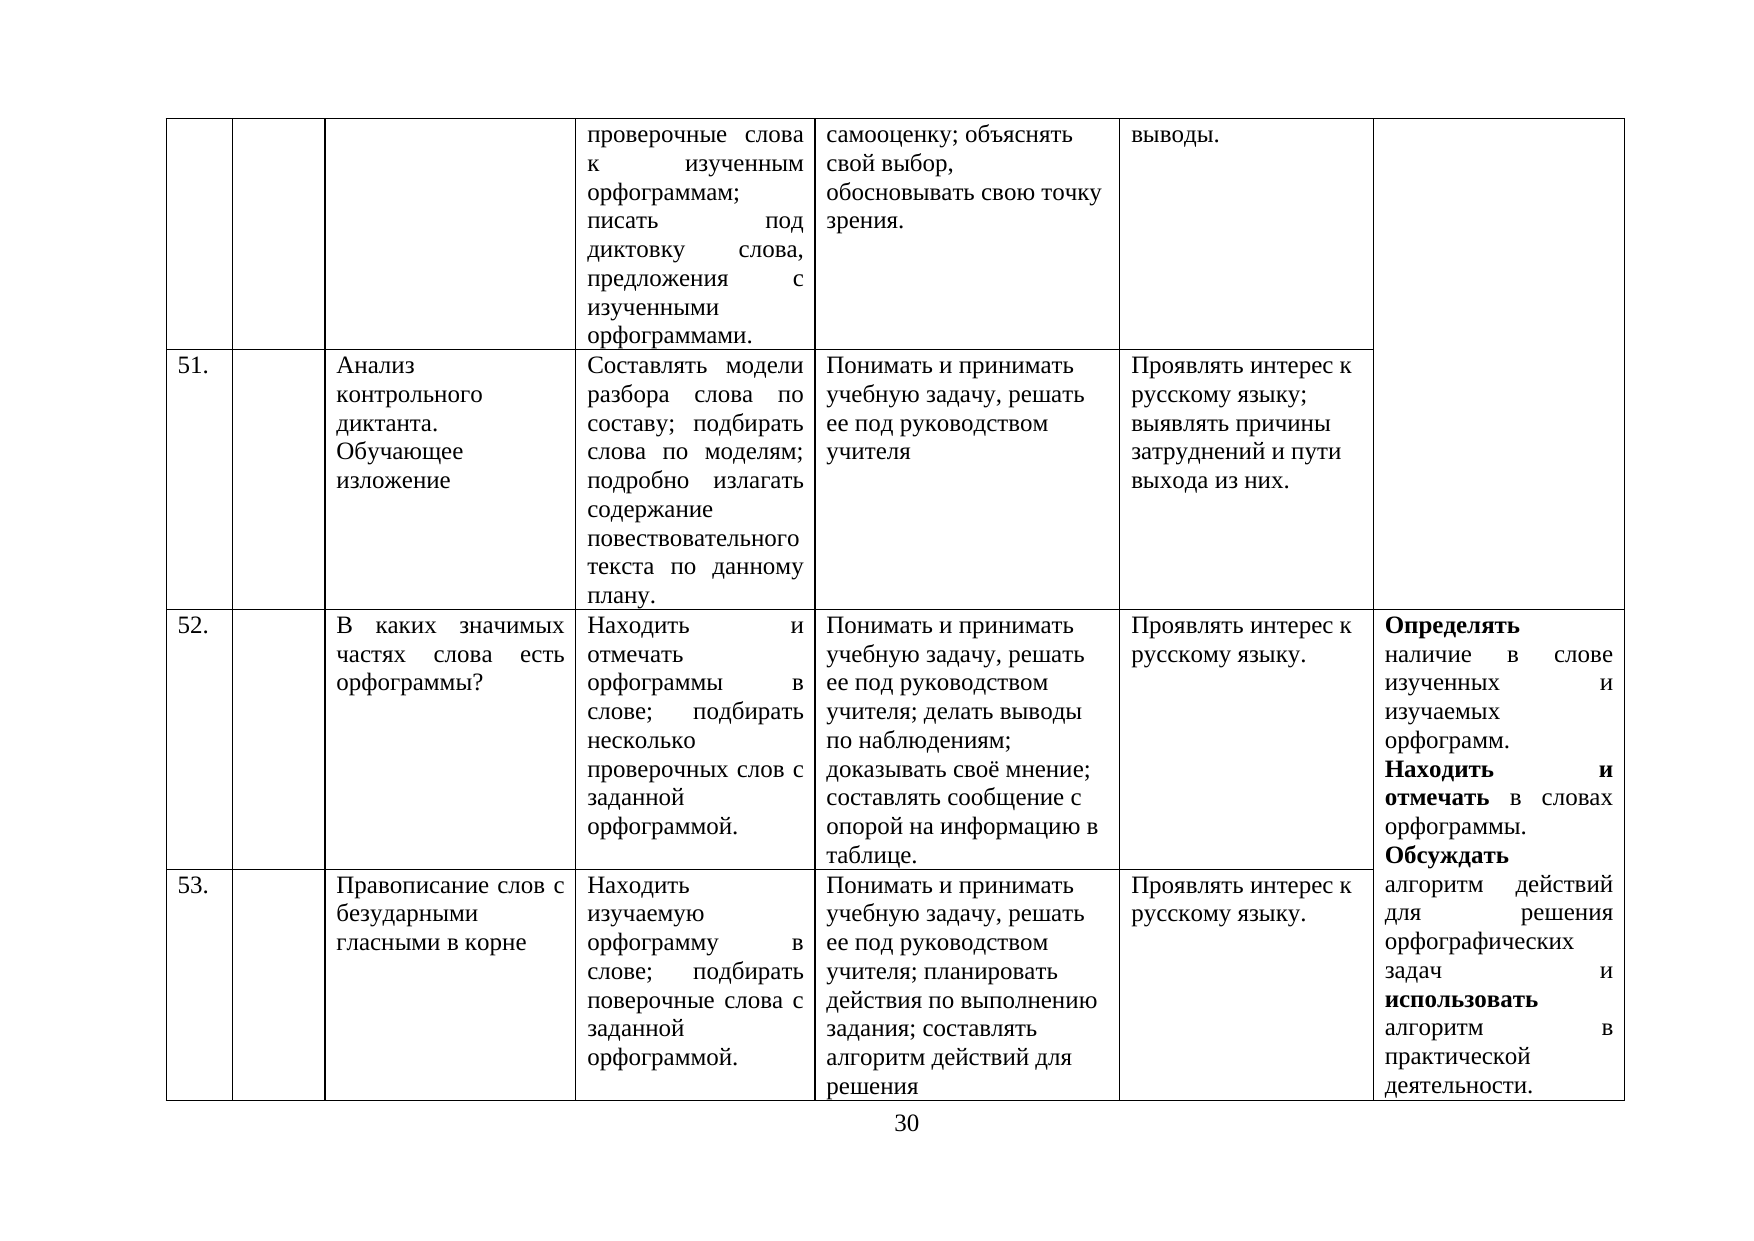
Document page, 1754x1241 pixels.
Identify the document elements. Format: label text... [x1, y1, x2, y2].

table_cell [233, 870, 324, 1100]
table_cell В каких значимых частях слова есть орфограммы? [326, 610, 575, 869]
table_cell Проявлять интерес к русскому языку; выявлять причины затруднений и пути выхода из них. [1120, 350, 1373, 609]
table_cell Находить и отмечать орфограммы в слове; подбирать несколько проверочных слов с заданной орфограммой. [576, 610, 814, 869]
table_cell [233, 610, 324, 869]
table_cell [576, 870, 814, 1100]
table_cell Проявлять интерес к русскому языку. [1120, 610, 1373, 869]
table_cell [233, 119, 324, 349]
table_cell Определять наличие в слове изученных и изучаемых орфограмм. Находить и отмечать в словах орфограммы. Обсуждать алгоритм действий для решения орфографических задач и использовать алгоритм в практической деятельности. Подбирать несколько проверочных слов с заданной орфограммой. Объяснять, доказывать правильность написания слова с изученными орфограммами. Группировать слова по типу орфограммы, по месту орфограммы в слове Приводить примеры слов с заданной орфограммой. Осуществлять взаимоконтроль и самоконтроль при проверке выполненной письменной работы. Контролировать правильность записи текста, находить неправильно написанные слова и исправлять ошибки. Работать с орфографическим словарём. Составлять словарики слов с определённой орфограммой. Составлять текст по сюжетным рисункам учебника, по репродукции картины В.М.Васнецова «Снегурочка» и опорным словам. Восстанавливать содержание повествовательного деформированного текста, составлять письменный пересказ данного текста по самостоятельно составленному плану. Составлять объявление. [1374, 610, 1624, 1100]
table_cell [1120, 119, 1373, 349]
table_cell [326, 119, 575, 349]
table_cell Понимать и принимать учебную задачу, решать ее под руководством учителя [816, 350, 1119, 609]
table_cell Понимать и принимать учебную задачу, решать ее под руководством учителя; делать выводы по наблюдениям; доказывать своё мнение; составлять сообщение с опорой на информацию в таблице. [816, 610, 1119, 869]
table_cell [816, 119, 1119, 349]
table_cell [233, 350, 324, 609]
table_cell [167, 350, 232, 609]
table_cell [326, 870, 575, 1100]
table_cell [816, 870, 1119, 1100]
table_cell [576, 119, 814, 349]
table_cell [167, 610, 232, 869]
table_cell Составлять модели разбора слова по составу; подбирать слова по моделям; подробно излагать содержание повествовательного текста по данному плану. [576, 350, 814, 609]
table_cell [167, 119, 232, 349]
table_cell Анализ контрольного диктанта. Обучающее изложение [326, 350, 575, 609]
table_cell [1120, 870, 1373, 1100]
table_cell [167, 870, 232, 1100]
